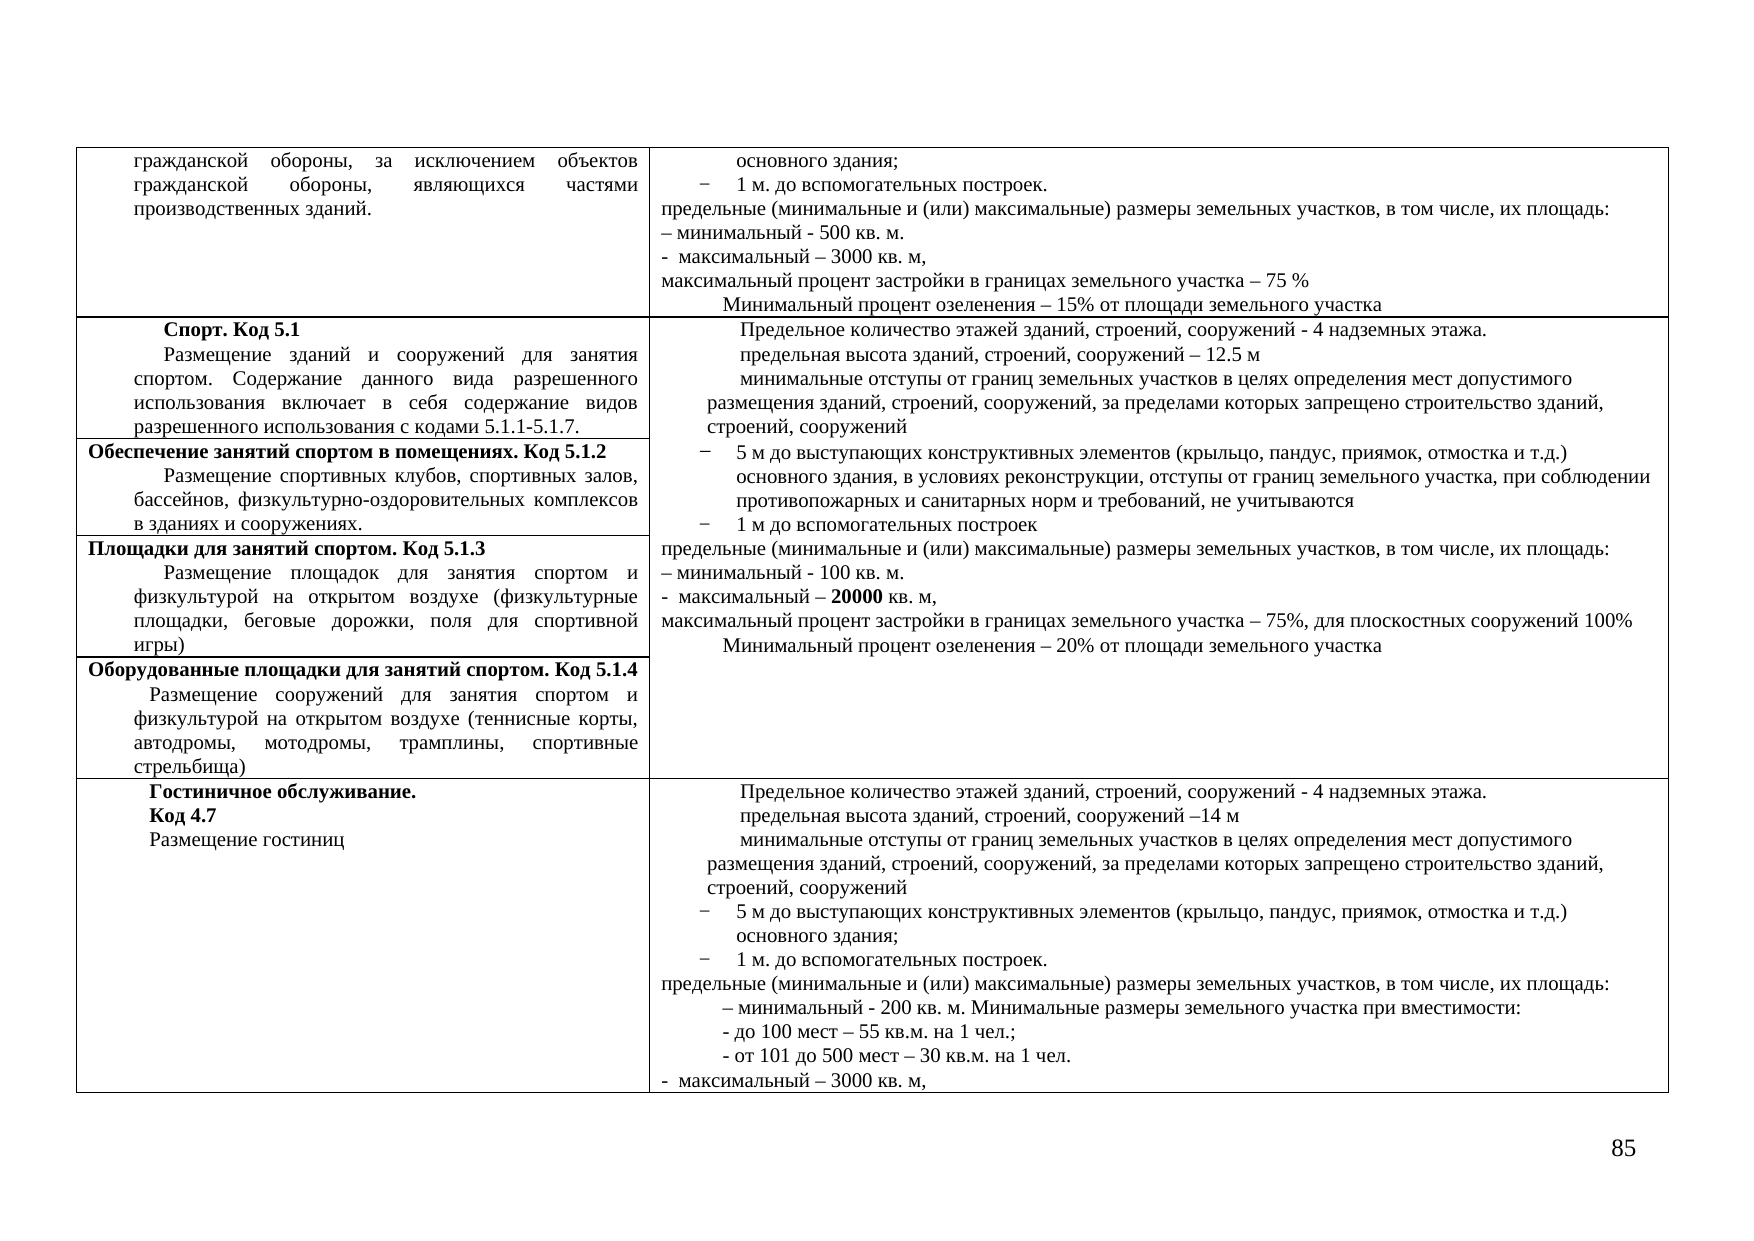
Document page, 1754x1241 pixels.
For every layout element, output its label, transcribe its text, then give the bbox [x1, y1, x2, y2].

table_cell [77, 779, 649, 1092]
table_cell Предельное количество этажей зданий, строений, сооружений - 4 надземных этажа. предельная высота зданий, строений, сооружений – 12.5 м минимальные отступы от границ земельных участков в целях определения мест допустимого размещения зданий, строений, сооружений, за пределами которых запрещено строительство зданий, строений, сооружений 5 м до выступающих конструктивных элементов (крыльцо, пандус, приямок, отмостка и т.д.) основного здания, в условиях реконструкции, отступы от границ земельного участка, при соблюдении противопожарных и санитарных норм и требований, не учитываются 1 м до вспомогательных построек предельные (минимальные и (или) максимальные) размеры земельных участков, в том числе, их площадь: – минимальный - 100 кв. м. - максимальный – 20000 кв. м, максимальный процент застройки в границах земельного участка – 75%, для плоскостных сооружений 100% Минимальный процент озеленения – 20% от площади земельного участка [650, 318, 1668, 778]
table_cell Оборудованные площадки для занятий спортом. Код 5.1.4 Размещение сооружений для занятия спортом и физкультурой на открытом воздухе (теннисные корты, автодромы, мотодромы, трамплины, спортивные стрельбища) [77, 658, 649, 778]
table_cell Площадки для занятий спортом. Код 5.1.3 Размещение площадок для занятия спортом и физкультурой на открытом воздухе (физкультурные площадки, беговые дорожки, поля для спортивной игры) [77, 536, 649, 656]
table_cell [650, 148, 1668, 316]
table_cell Спорт. Код 5.1 Размещение зданий и сооружений для занятия спортом. Содержание данного вида разрешенного использования включает в себя содержание видов разрешенного использования с кодами 5.1.1-5.1.7. [77, 318, 649, 438]
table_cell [77, 148, 649, 316]
table_cell Обеспечение занятий спортом в помещениях. Код 5.1.2 Размещение спортивных клубов, спортивных залов, бассейнов, физкультурно-оздоровительных комплексов в зданиях и сооружениях. [77, 439, 649, 535]
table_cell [650, 779, 1668, 1092]
